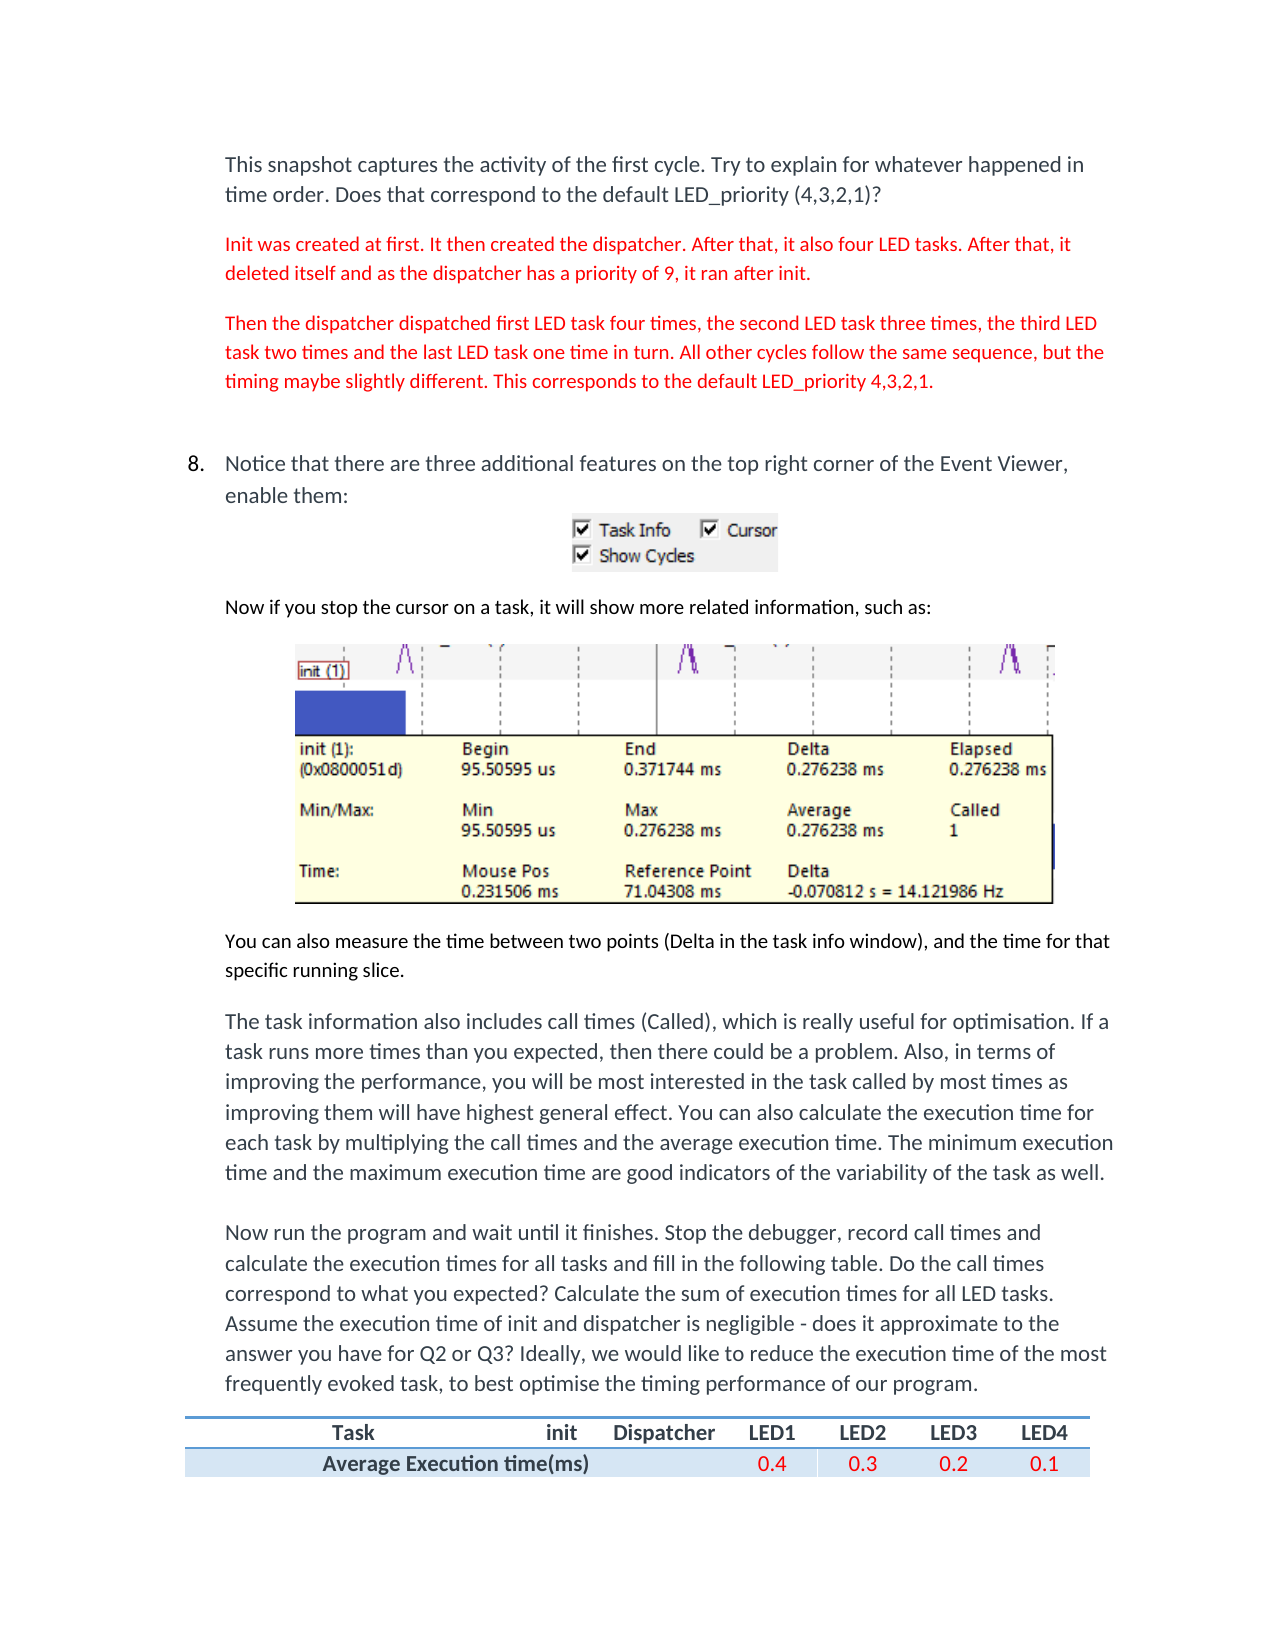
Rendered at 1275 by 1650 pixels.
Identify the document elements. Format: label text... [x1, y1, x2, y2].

table_header Dispatcher [602, 1419, 727, 1447]
table_header LED3 [908, 1419, 999, 1447]
table_header LED1 [727, 1419, 817, 1447]
table_cell 0.3 [818, 1449, 908, 1477]
table_cell 0.1 [999, 1449, 1090, 1477]
picture [295, 644, 1055, 904]
list Notice that there are three additional features on the top right corner of the Event Viewer, enable them: [187, 449, 1125, 509]
list The task information also includes call times (Called), which is really useful for optimisation. If a task runs more times than you expected, then there could be a problem. Also, in terms of improving the performance, you will be most interested in the task called by most times as improving them will have highest general effect. You can also calculate the execution time for each task by multiplying the call times and the average execution time. The minimum execution time and the maximum execution time are good indicators of the variability of the task as well. [225, 1007, 1125, 1186]
list Now run the program and wait until it finishes. Stop the debugger, record call times and calculate the execution times for all tasks and fill in the following table. Do the call times correspond to what you expected? Calculate the sum of execution times for all LED tasks. Assume the execution time of init and dispatcher is negligible - does it approximate to the answer you have for Q2 or Q3? Ideally, we would like to reduce the execution time of the most frequently evoked task, to best optimise the timing performance of our program. [225, 1218, 1125, 1398]
text You can also measure the time between two points (Delta in the task info window), and the time for that specific running slice. [225, 928, 1125, 982]
table_cell 0.4 [727, 1449, 817, 1477]
table_header Task [185, 1419, 521, 1447]
text Then the dispatcher dispatched first LED task four times, the second LED task three times, the third LED task two times and the last LED task one time in turn. All other cycles follow the same sequence, but the timing maybe slightly different. This corresponds to the default LED_priority 4,3,2,1. [225, 310, 1125, 394]
list This snapshot captures the activity of the first cycle. Try to explain for whatever happened in time order. Does that correspond to the default LED_priority (4,3,2,1)? [225, 150, 1125, 208]
picture [571, 513, 779, 572]
table_header init [521, 1419, 602, 1447]
table_cell 0.2 [908, 1449, 999, 1477]
table_header LED2 [818, 1419, 908, 1447]
table_cell Average Execution time(ms) [185, 1449, 727, 1477]
text Init was created at first. It then created the dispatcher. After that, it also four LED tasks. After that, it deleted itself and as the dispatcher has a priority of 9, it ran after init. [225, 231, 1125, 286]
table_header LED4 [999, 1419, 1090, 1447]
text Now if you stop the cursor on a task, it will show more related information, such as: [225, 594, 1125, 619]
